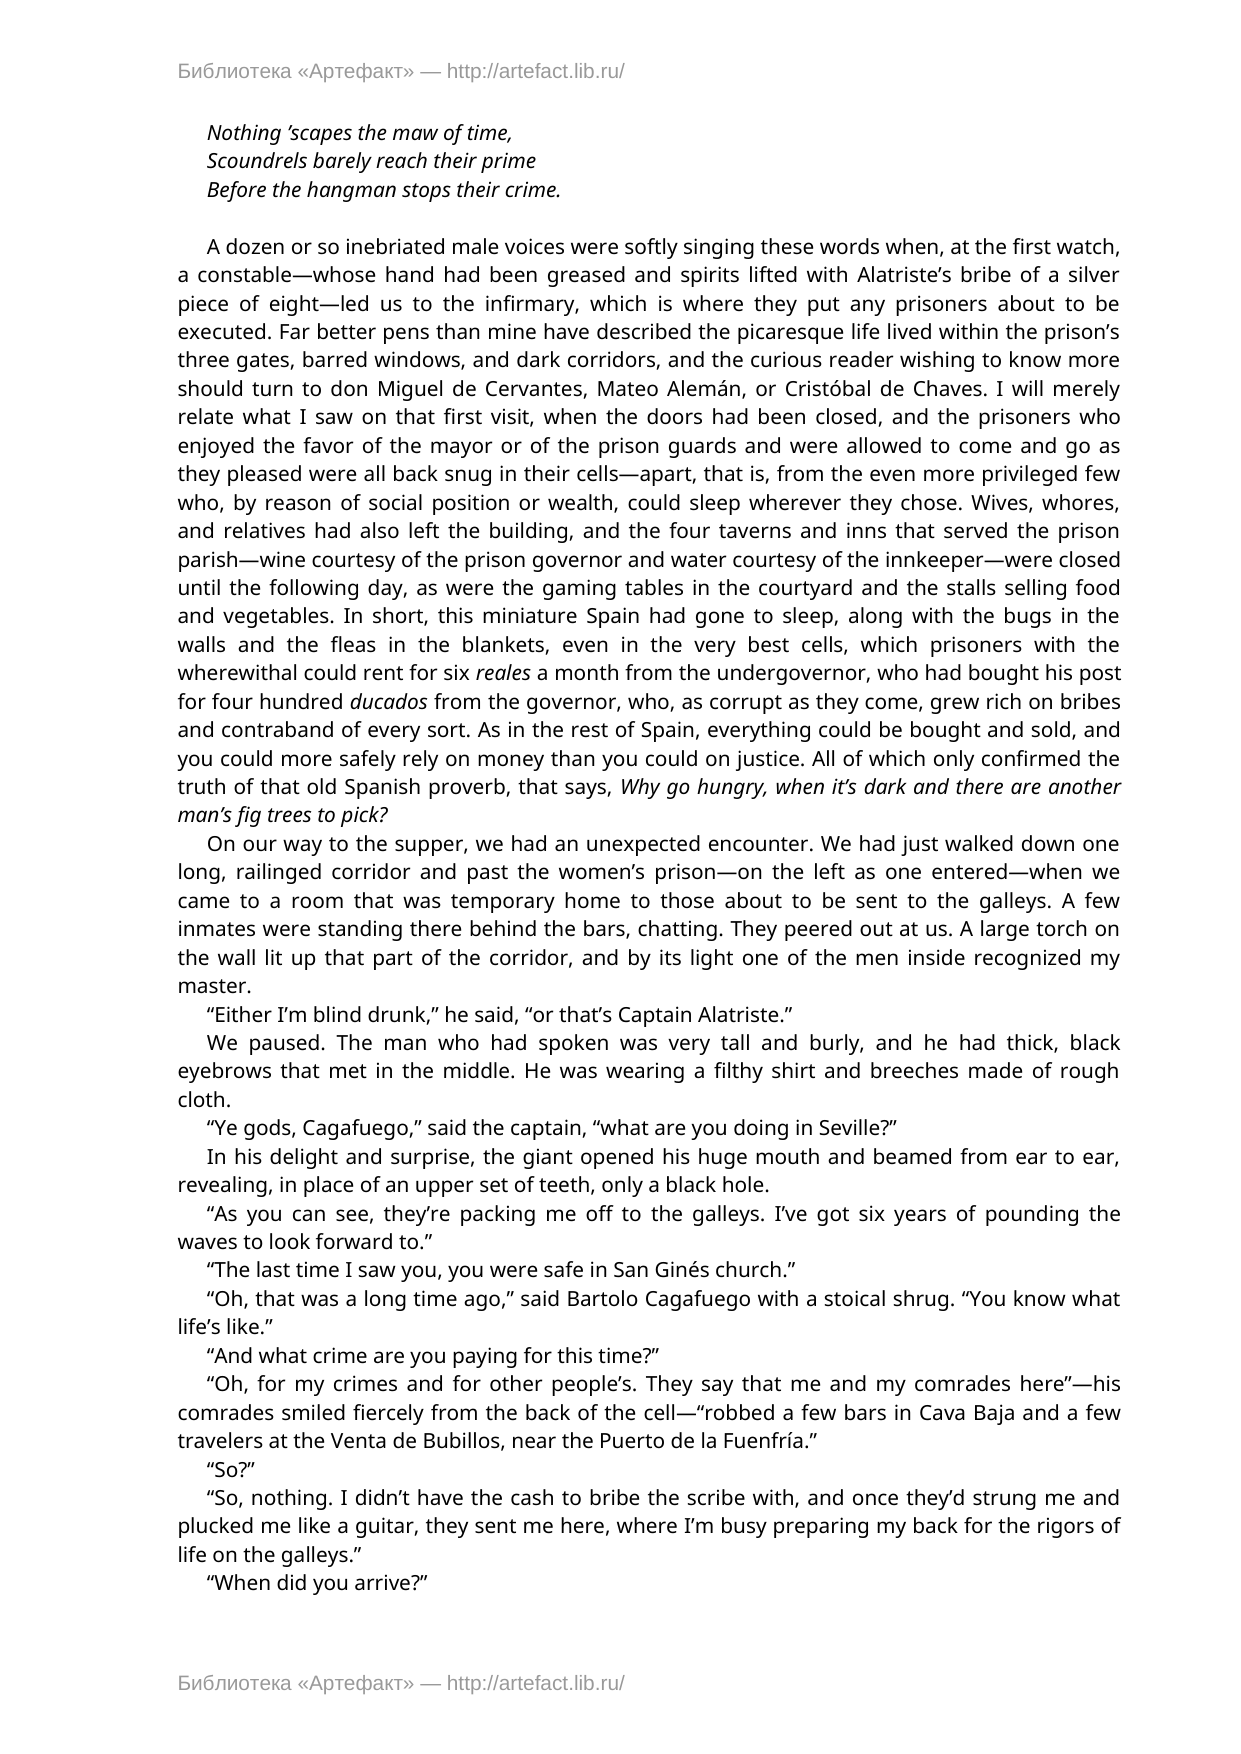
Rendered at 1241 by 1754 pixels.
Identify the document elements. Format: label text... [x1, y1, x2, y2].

text “Oh, for my crimes and for other people’s. They say that me and my comrades here”—his comrades smiled fiercely from the back of the cell—“robbed a few bars in Cava Baja and a few travelers at the Venta de Bubillos, near the Puerto de la Fuenfría.” [177, 1369, 1122, 1455]
text In his delight and surprise, the giant opened his huge mouth and beamed from ear to ear, revealing, in place of an upper set of teeth, only a black hole. [177, 1142, 1122, 1199]
text Scoundrels barely reach their prime [177, 147, 1122, 175]
text “Oh, that was a long time ago,” said Bartolo Cagafuego with a stoical shrug. “You know what life’s like.” [177, 1284, 1122, 1341]
text “Ye gods, Cagafuego,” said the captain, “what are you doing in Seville?” [177, 1113, 1122, 1142]
text “Either I’m blind drunk,” he said, “or that’s Captain Alatriste.” [177, 1000, 1122, 1028]
text Nothing ’scapes the maw of time, [177, 118, 1122, 147]
text “So, nothing. I didn’t have the cash to bribe the scribe with, and once they’d strung me and plucked me like a guitar, they sent me here, where I’m busy preparing my back for the rigors of life on the galleys.” [177, 1483, 1122, 1568]
text “When did you arrive?” [177, 1568, 1122, 1597]
text A dozen or so inebriated male voices were softly singing these words when, at the first watch, a constable—whose hand had been greased and spirits lifted with Alatriste’s bribe of a silver piece of eight—led us to the infirmary, which is where they put any prisoners about to be executed. Far better pens than mine have described the picaresque life lived within the prison’s three gates, barred windows, and dark corridors, and the curious reader wishing to know more should turn to don Miguel de Cervantes, Mateo Alemán, or Cristóbal de Chaves. I will merely relate what I saw on that first visit, when the doors had been closed, and the prisoners who enjoyed the favor of the mayor or of the prison guards and were allowed to come and go as they pleased were all back snug in their cells—apart, that is, from the even more privileged few who, by reason of social position or wealth, could sleep wherever they chose. Wives, whores, and relatives had also left the building, and the four taverns and inns that served the prison parish—wine courtesy of the prison governor and water courtesy of the innkeeper—were closed until the following day, as were the gaming tables in the courtyard and the stalls selling food and vegetables. In short, this miniature Spain had gone to sleep, along with the bugs in the walls and the fleas in the blankets, even in the very best cells, which prisoners with the wherewithal could rent for six reales a month from the undergovernor, who had bought his post for four hundred ducados from the governor, who, as corrupt as they come, grew rich on bribes and contraband of every sort. As in the rest of Spain, everything could be bought and sold, and you could more safely rely on money than you could on justice. All of which only confirmed the truth of that old Spanish proverb, that says, Why go hungry, when it’s dark and there are another man’s fig trees to pick? [177, 232, 1122, 829]
text “As you can see, they’re packing me off to the galleys. I’ve got six years of pounding the waves to look forward to.” [177, 1199, 1122, 1256]
text “And what crime are you paying for this time?” [177, 1341, 1122, 1369]
text “So?” [177, 1455, 1122, 1483]
text “The last time I saw you, you were safe in San Ginés church.” [177, 1256, 1122, 1284]
text On our way to the supper, we had an unexpected encounter. We had just walked down one long, railinged corridor and past the women’s prison—on the left as one entered—when we came to a room that was temporary home to those about to be sent to the galleys. A few inmates were standing there behind the bars, chatting. They peered out at us. A large torch on the wall lit up that part of the corridor, and by its light one of the men inside recognized my master. [177, 829, 1122, 1000]
text We paused. The man who had spoken was very tall and burly, and he had thick, black eyebrows that met in the middle. He was wearing a filthy shirt and breeches made of rough cloth. [177, 1028, 1122, 1113]
text Before the hangman stops their crime. [177, 175, 1122, 203]
